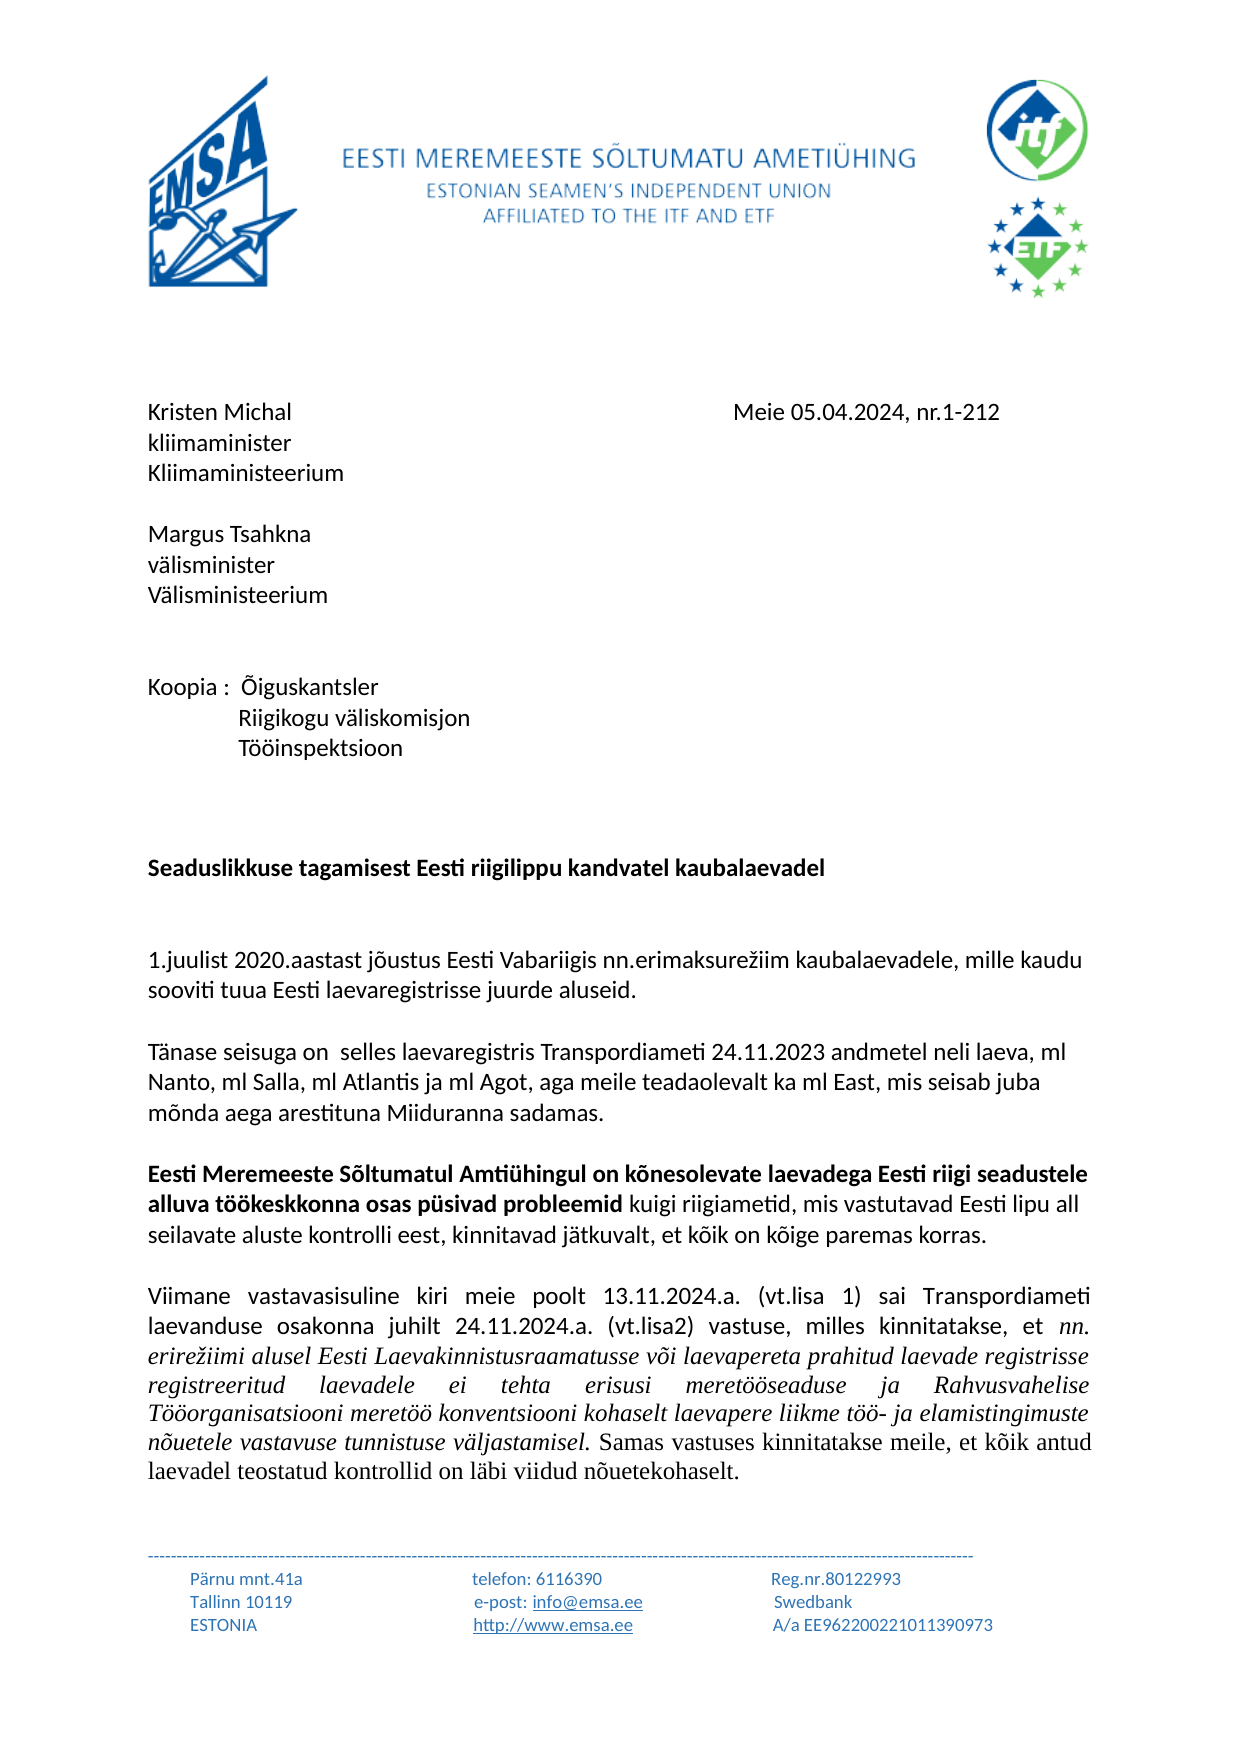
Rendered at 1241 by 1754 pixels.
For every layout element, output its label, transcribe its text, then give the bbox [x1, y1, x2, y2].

text Seaduslikkuse tagamisest Eesti riigilippu kandvatel kaubalaevadel [148, 853, 1092, 883]
text Tänase seisuga on selles laevaregistris Transpordiameti 24.11.2023 andmetel neli laeva, ml Nanto, ml Salla, ml Atlantis ja ml Agot, aga meile teadaolevalt ka ml East, mis seisab juba mõnda aega arestituna Miiduranna sadamas. [148, 1036, 1092, 1127]
text Margus Tsahkna [148, 519, 1092, 549]
text 1.juulist 2020.aastast jõustus Eesti Vabariigis nn.erimaksurežiim kaubalaevadele, mille kaudu sooviti tuua Eesti laevaregistrisse juurde aluseid. [148, 944, 1092, 1005]
text Viimane vastavasisuline kiri meie poolt 13.11.2024.a. (vt.lisa 1) sai Transpordiameti laevanduse osakonna juhilt 24.11.2024.a. (vt.lisa2) vastuse, milles kinnitatakse, et nn. erirežiimi alusel Eesti Laevakinnistusraamatusse või laevapereta prahitud laevade registrisse registreeritud laevadele ei tehta erisusi meretööseaduse ja Rahvusvahelise Tööorganisatsiooni meretöö konventsiooni kohaselt laevapere liikme töö- ja elamistingimuste nõuetele vastavuse tunnistuse väljastamisel. Samas vastuses kinnitatakse meile, et kõik antud laevadel teostatud kontrollid on läbi viidud nõuetekohaselt. [148, 1280, 1092, 1485]
text Riigikogu väliskomisjon [148, 702, 1092, 732]
text Kliimaministeerium [148, 458, 1092, 488]
text Eesti Meremeeste Sõltumatul Amtiühingul on kõnesolevate laevadega Eesti riigi seadustele alluva töökeskkonna osas püsivad probleemid kuigi riigiametid, mis vastutavad Eesti lipu all seilavate aluste kontrolli eest, kinnitavad jätkuvalt, et kõik on kõige paremas korras. [148, 1158, 1092, 1249]
text Kristen Michal Meie 05.04.2024, nr.1-212 [148, 397, 1092, 427]
text Koopia : Õiguskantsler [148, 671, 1092, 702]
text välisminister [148, 549, 1092, 580]
text kliimaminister [148, 427, 1092, 458]
text Välisministeerium [148, 580, 1092, 610]
text Tööinspektsioon [148, 732, 1092, 763]
